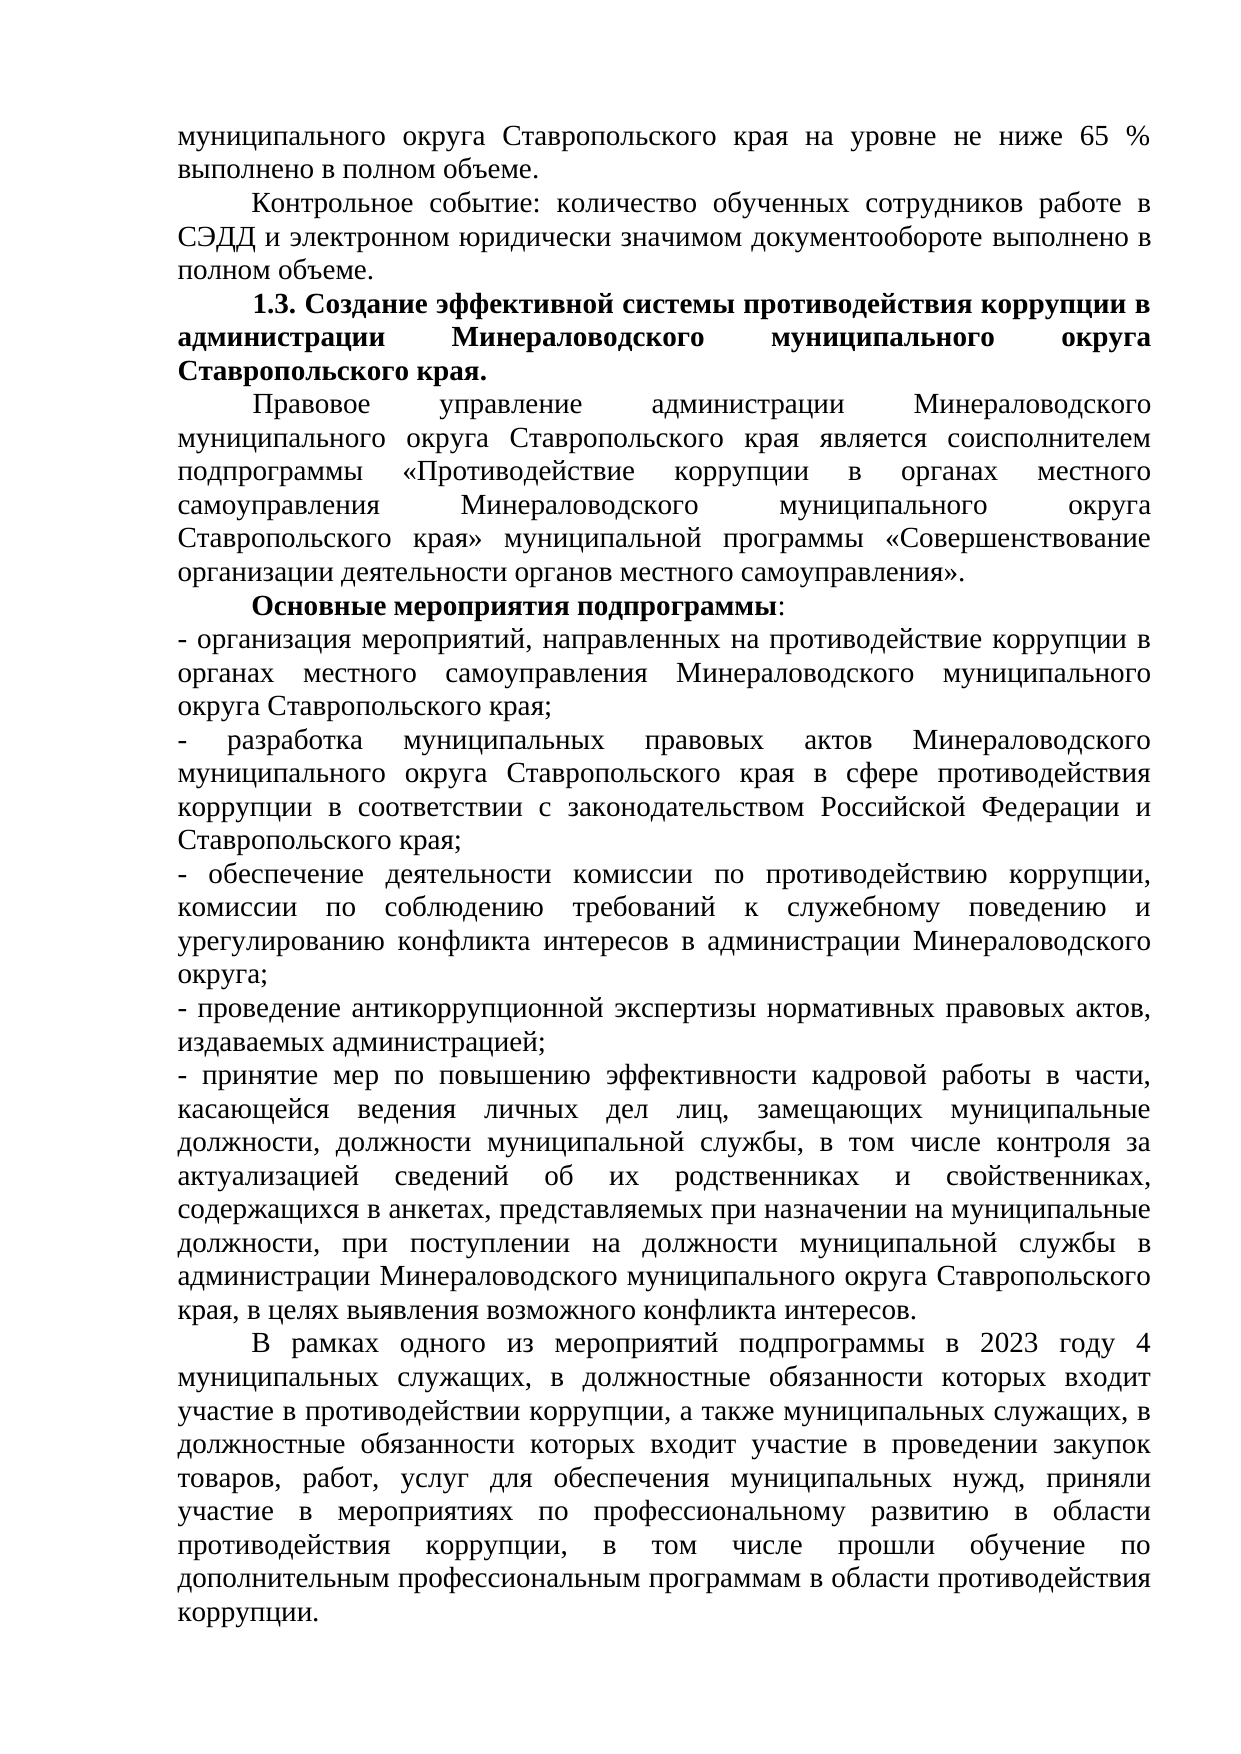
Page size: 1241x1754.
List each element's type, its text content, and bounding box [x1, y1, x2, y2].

text 1.3. Создание эффективной системы противодействия коррупции в администрации Минераловодского муниципального округа Ставропольского края. [177, 286, 1152, 386]
text - обеспечение деятельности комиссии по противодействию коррупции, комиссии по соблюдению требований к служебному поведению и урегулированию конфликта интересов в администрации Минераловодского округа; [177, 856, 1152, 990]
text Правовое управление администрации Минераловодского муниципального округа Ставропольского края является соисполнителем подпрограммы «Противодействие коррупции в органах местного самоуправления Минераловодского муниципального округа Ставропольского края» муниципальной программы «Совершенствование организации деятельности органов местного самоуправления». [177, 386, 1152, 588]
text Контрольное событие: количество обученных сотрудников работе в СЭДД и электронном юридически значимом документообороте выполнено в полном объеме. [177, 185, 1152, 286]
text Основные мероприятия подпрограммы: [177, 588, 1152, 621]
text В рамках одного из мероприятий подпрограммы в 2023 году 4 муниципальных служащих, в должностные обязанности которых входит участие в противодействии коррупции, а также муниципальных служащих, в должностные обязанности которых входит участие в проведении закупок товаров, работ, услуг для обеспечения муниципальных нужд, приняли участие в мероприятиях по профессиональному развитию в области противодействия коррупции, в том числе прошли обучение по дополнительным профессиональным программам в области противодействия коррупции. [177, 1326, 1152, 1627]
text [177, 118, 1152, 185]
text - принятие мер по повышению эффективности кадровой работы в части, касающейся ведения личных дел лиц, замещающих муниципальные должности, должности муниципальной службы, в том числе контроля за актуализацией сведений об их родственниках и свойственниках, содержащихся в анкетах, представляемых при назначении на муниципальные должности, при поступлении на должности муниципальной службы в администрации Минераловодского муниципального округа Ставропольского края, в целях выявления возможного конфликта интересов. [177, 1057, 1152, 1326]
text - организация мероприятий, направленных на противодействие коррупции в органах местного самоуправления Минераловодского муниципального округа Ставропольского края; [177, 621, 1152, 722]
text - проведение антикоррупционной экспертизы нормативных правовых актов, издаваемых администрацией; [177, 990, 1152, 1057]
text - разработка муниципальных правовых актов Минераловодского муниципального округа Ставропольского края в сфере противодействия коррупции в соответствии с законодательством Российской Федерации и Ставропольского края; [177, 722, 1152, 856]
